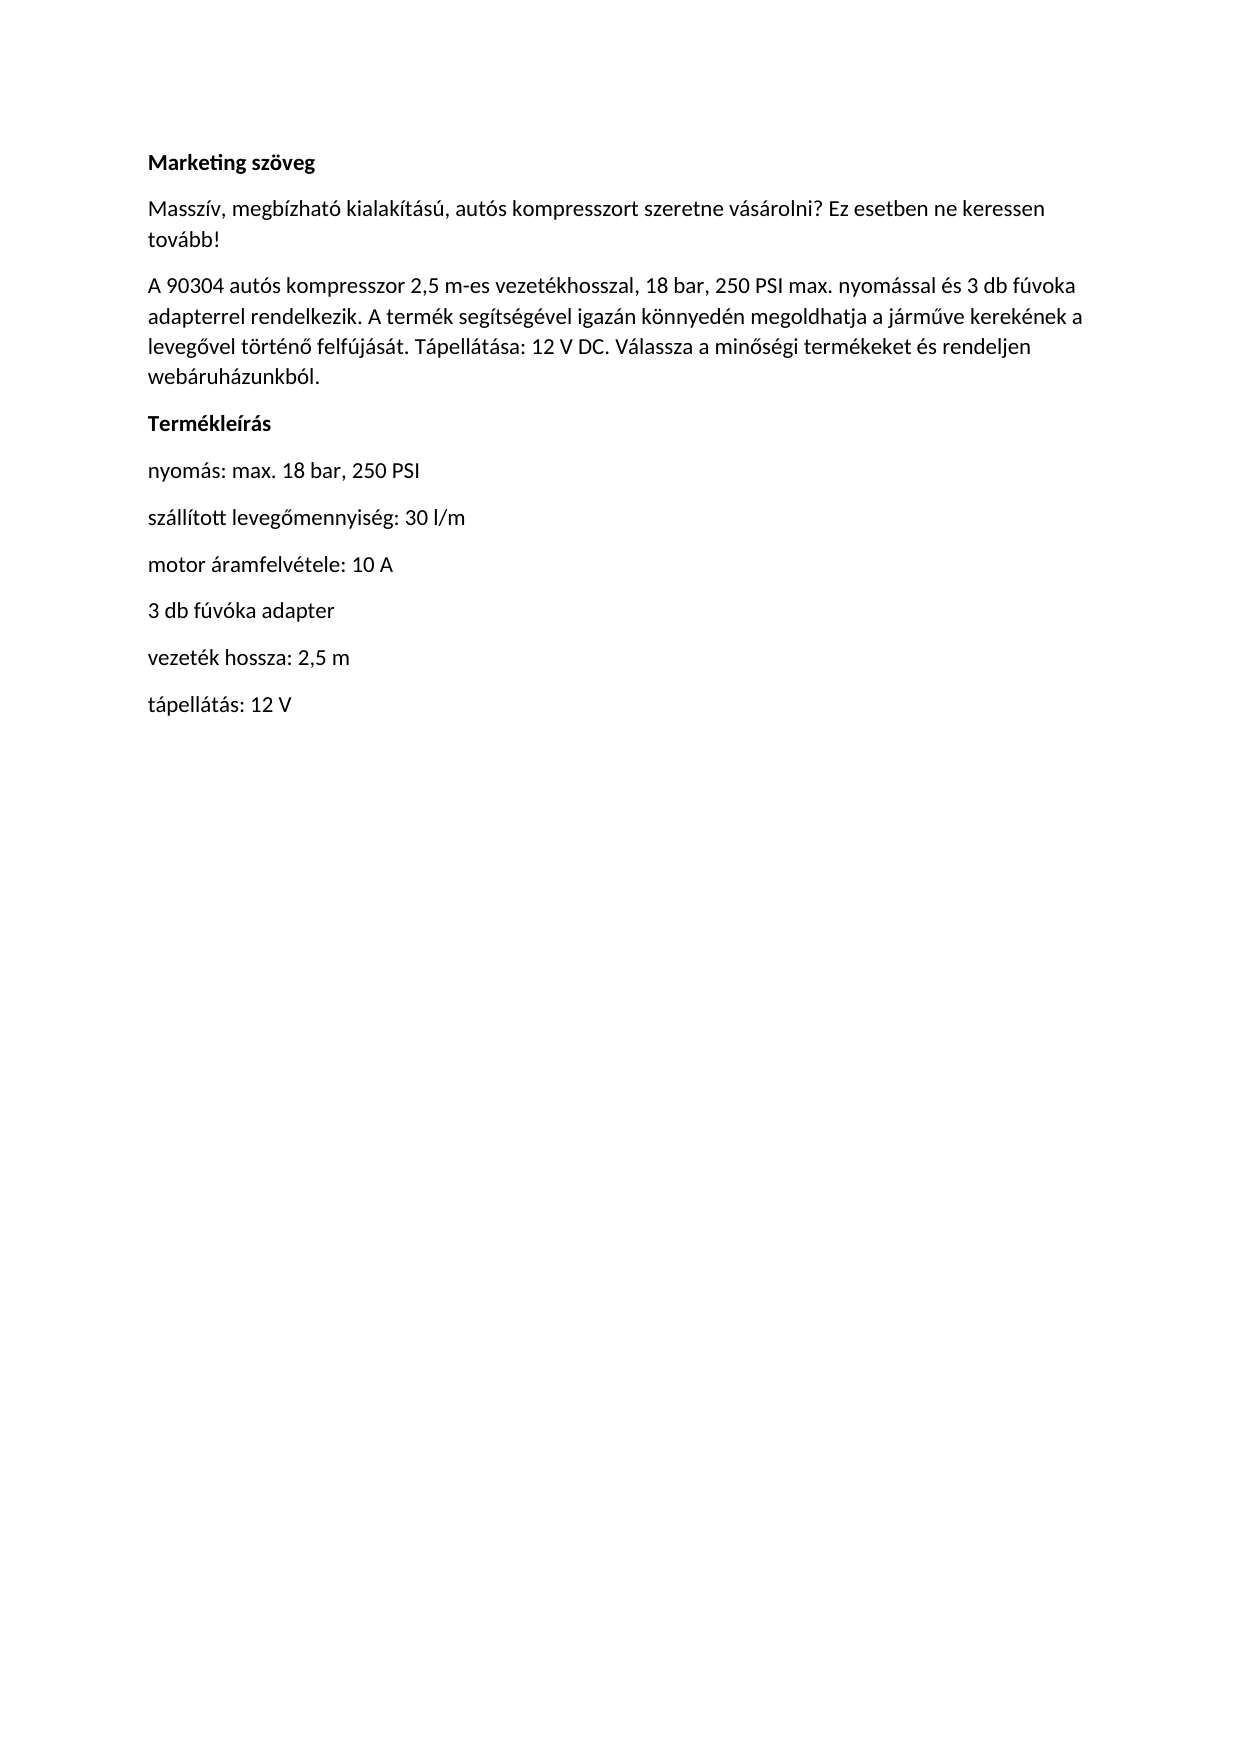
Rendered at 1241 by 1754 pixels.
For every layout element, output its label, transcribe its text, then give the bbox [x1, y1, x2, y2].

text Marketing szöveg [148, 148, 1093, 176]
text tápellátás: 12 V [148, 690, 1093, 718]
text nyomás: max. 18 bar, 250 PSI [148, 456, 1093, 484]
text A 90304 autós kompresszor 2,5 m-es vezetékhosszal, 18 bar, 250 PSI max. nyomással és 3 db fúvoka adapterrel rendelkezik. A termék segítségével igazán könnyedén megoldhatja a járműve kerekének a levegővel történő felfújását. Tápellátása: 12 V DC. Válassza a minőségi termékeket és rendeljen webáruházunkból. [148, 272, 1093, 390]
text Masszív, megbízható kialakítású, autós kompresszort szeretne vásárolni? Ez esetben ne keressen tovább! [148, 194, 1093, 253]
text vezeték hossza: 2,5 m [148, 643, 1093, 671]
text Termékleírás [148, 409, 1093, 437]
text motor áramfelvétele: 10 A [148, 550, 1093, 578]
text 3 db fúvóka adapter [148, 597, 1093, 624]
text szállított levegőmennyiség: 30 l/m [148, 503, 1093, 531]
